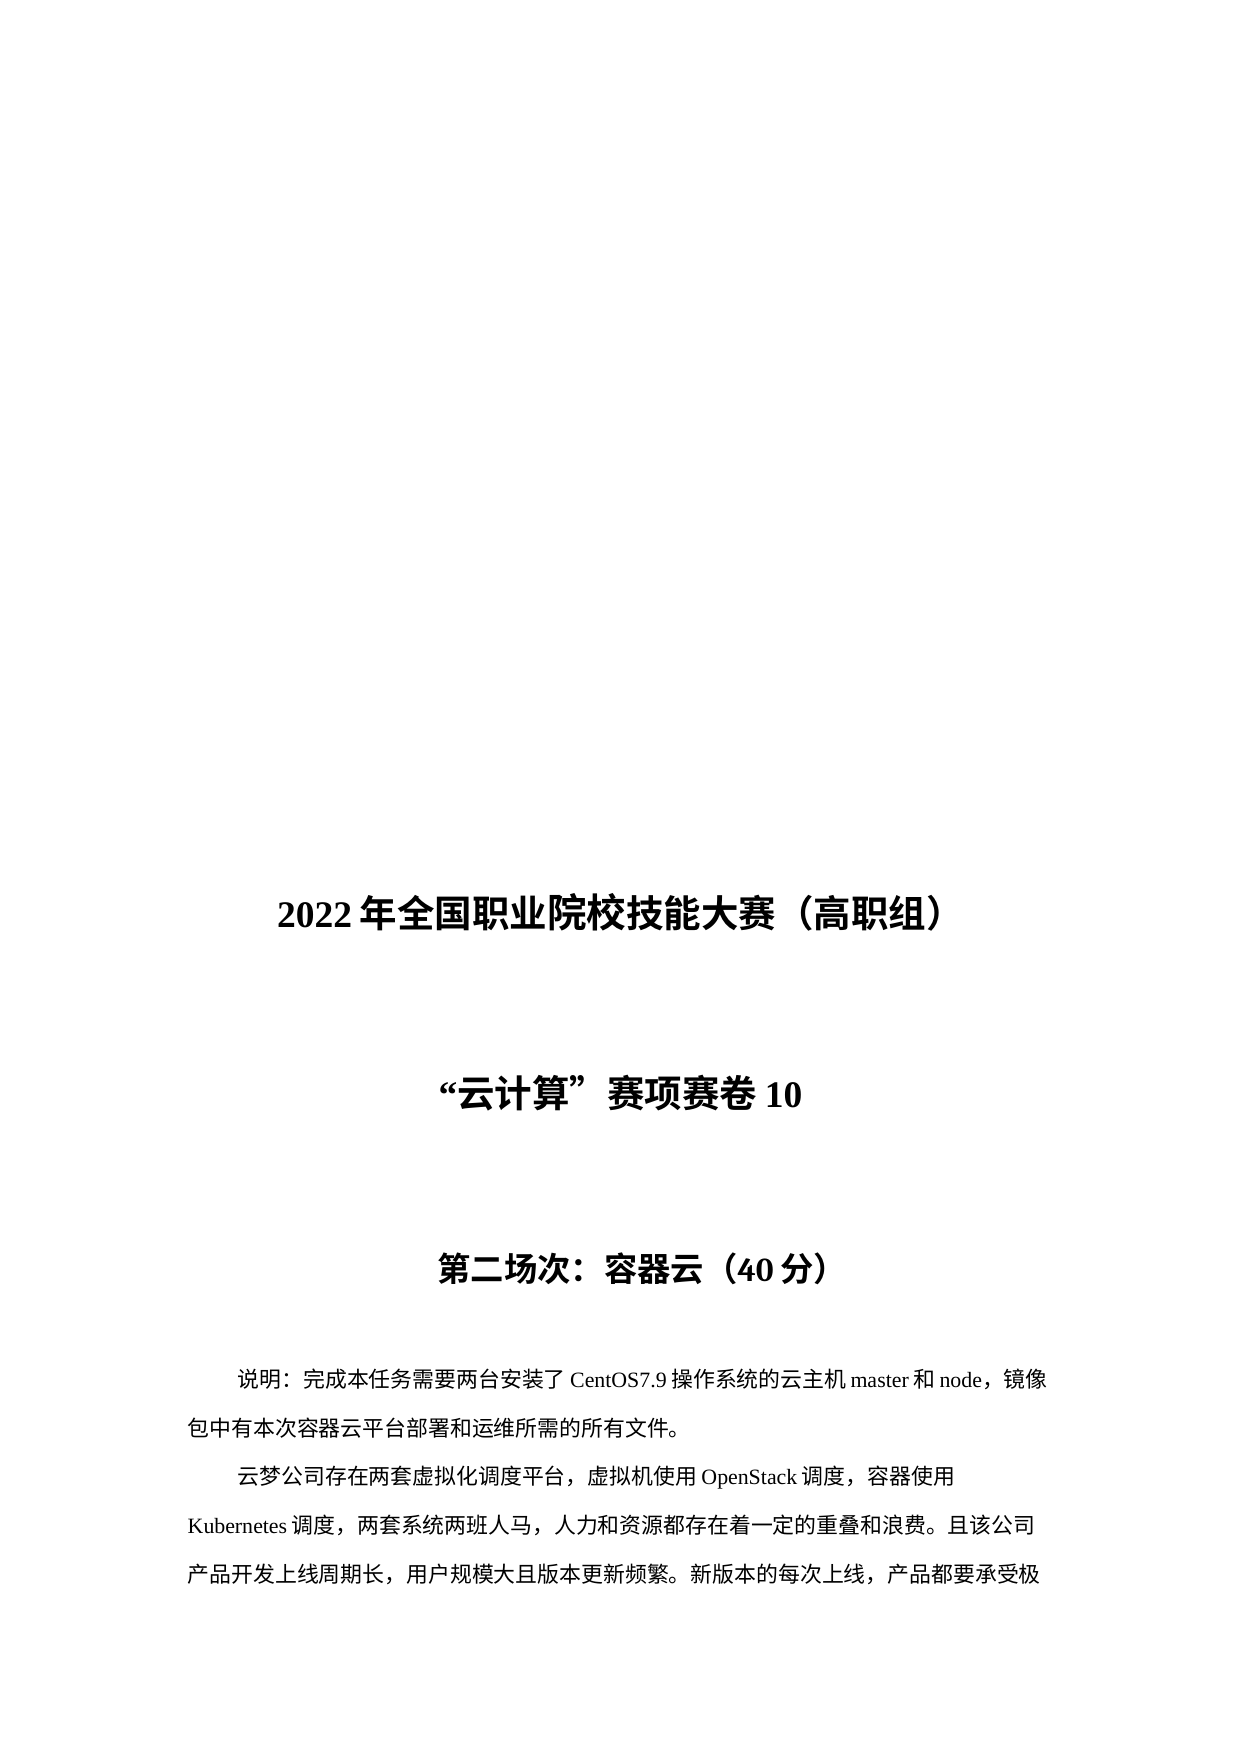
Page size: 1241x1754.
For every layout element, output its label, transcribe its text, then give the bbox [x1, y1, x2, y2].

subtitle “云计算”赛项赛卷10 [187, 1058, 1053, 1123]
text 说明：完成本任务需要两台安装了CentOS7.9操作系统的云主机master和node，镜像包中有本次容器云平台部署和运维所需的所有文件。 [187, 1362, 1053, 1443]
subtitle 2022年全国职业院校技能大赛（高职组） [187, 877, 1053, 942]
text 第二场次：容器云（40分） [187, 1234, 1053, 1299]
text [187, 1459, 1053, 1589]
